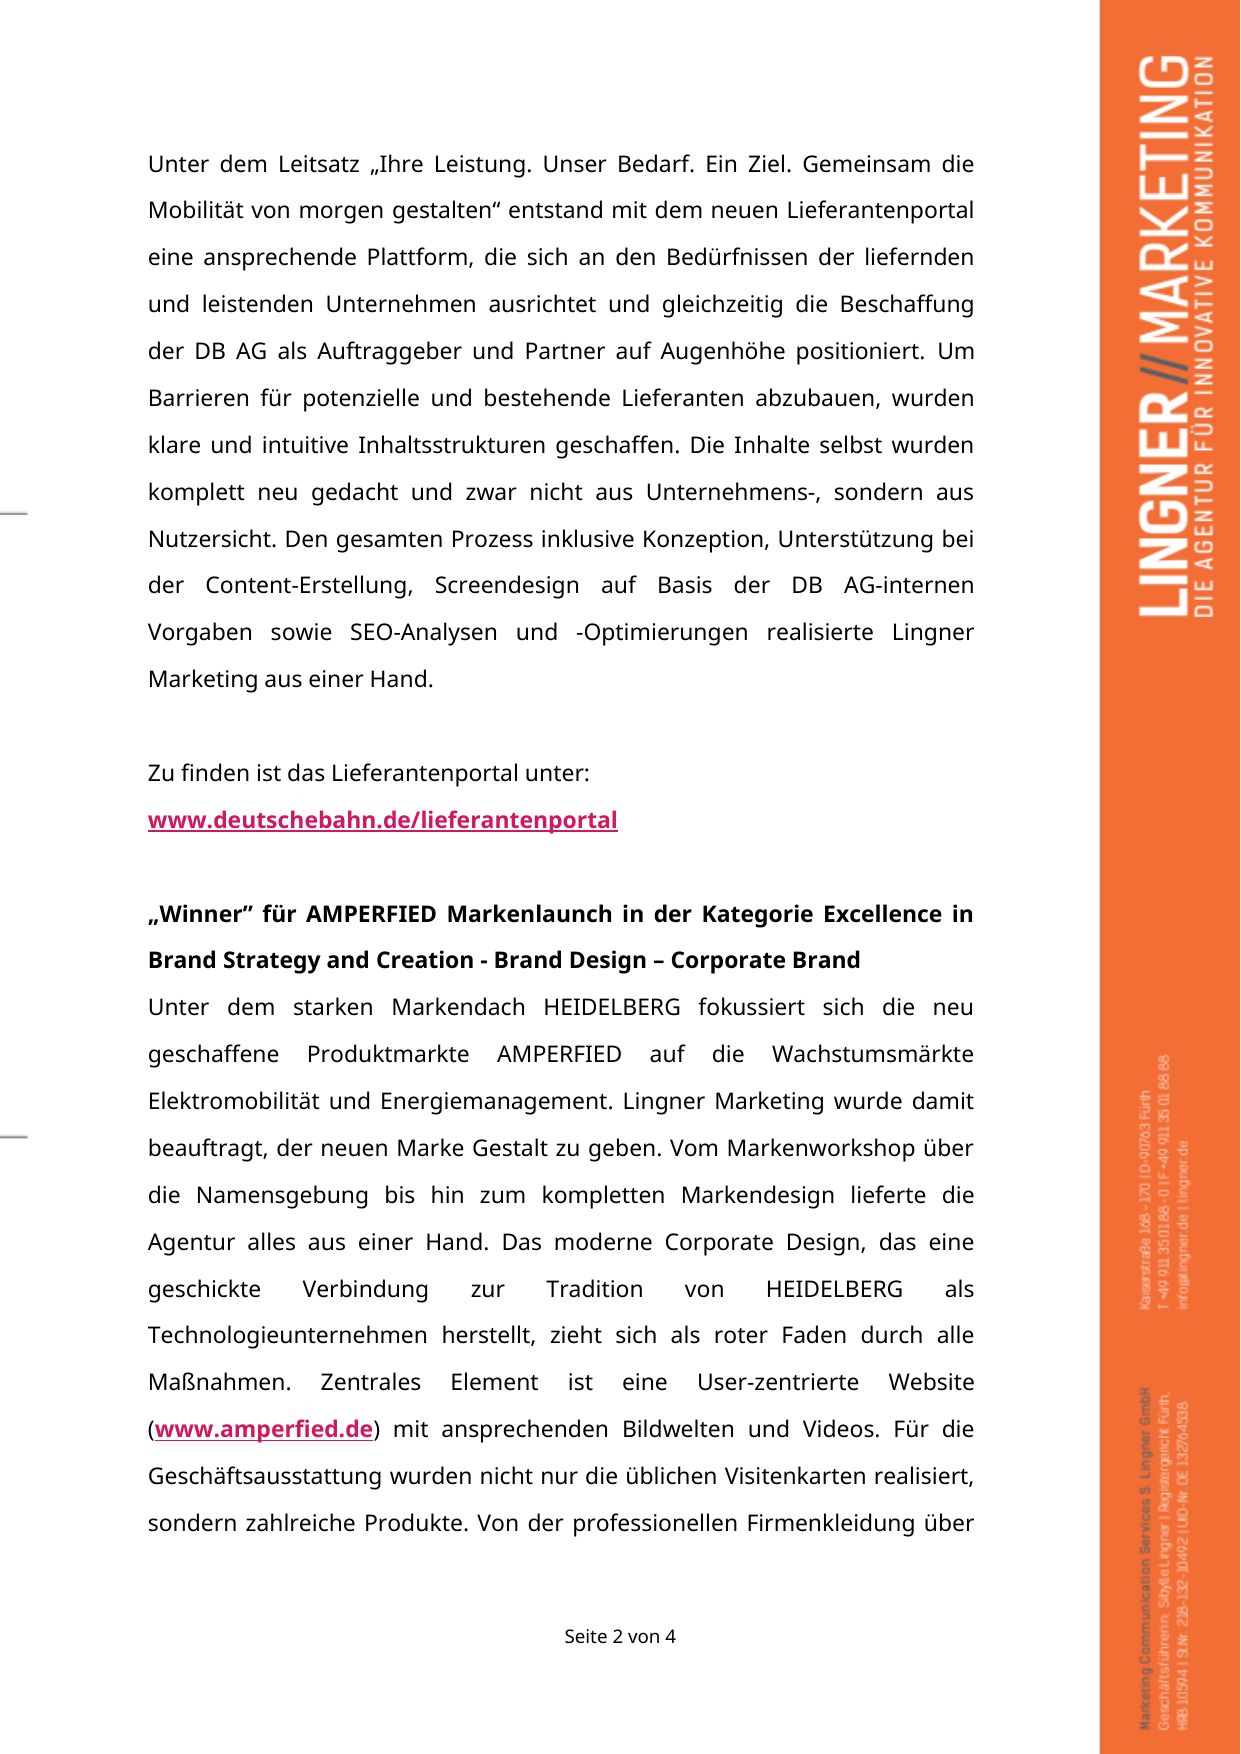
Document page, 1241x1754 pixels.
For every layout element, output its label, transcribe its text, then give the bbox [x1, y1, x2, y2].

text Zu finden ist das Lieferantenportal unter: [148, 757, 975, 788]
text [148, 991, 975, 1538]
text Unter dem Leitsatz „Ihre Leistung. Unser Bedarf. Ein Ziel. Gemeinsam die Mobilität von morgen gestalten“ entstand mit dem neuen Lieferantenportal eine ansprechende Plattform, die sich an den Bedürfnissen der liefernden und leistenden Unternehmen ausrichtet und gleichzeitig die Beschaffung der DB AG als Auftraggeber und Partner auf Augenhöhe positioniert. Um Barrieren für potenzielle und bestehende Lieferanten abzubauen, wurden klare und intuitive Inhaltsstrukturen geschaffen. Die Inhalte selbst wurden komplett neu gedacht und zwar nicht aus Unternehmens-, sondern aus Nutzersicht. Den gesamten Prozess inklusive Konzeption, Unterstützung bei der Content-Erstellung, Screendesign auf Basis der DB AG-internen Vorgaben sowie SEO-Analysen und -Optimierungen realisierte Lingner Marketing aus einer Hand. [148, 148, 975, 694]
text „Winner” für AMPERFIED Markenlaunch in der Kategorie Excellence in Brand Strategy and Creation - Brand Design – Corporate Brand [148, 898, 975, 976]
text www.deutschebahn.de/lieferantenportal [148, 804, 975, 835]
